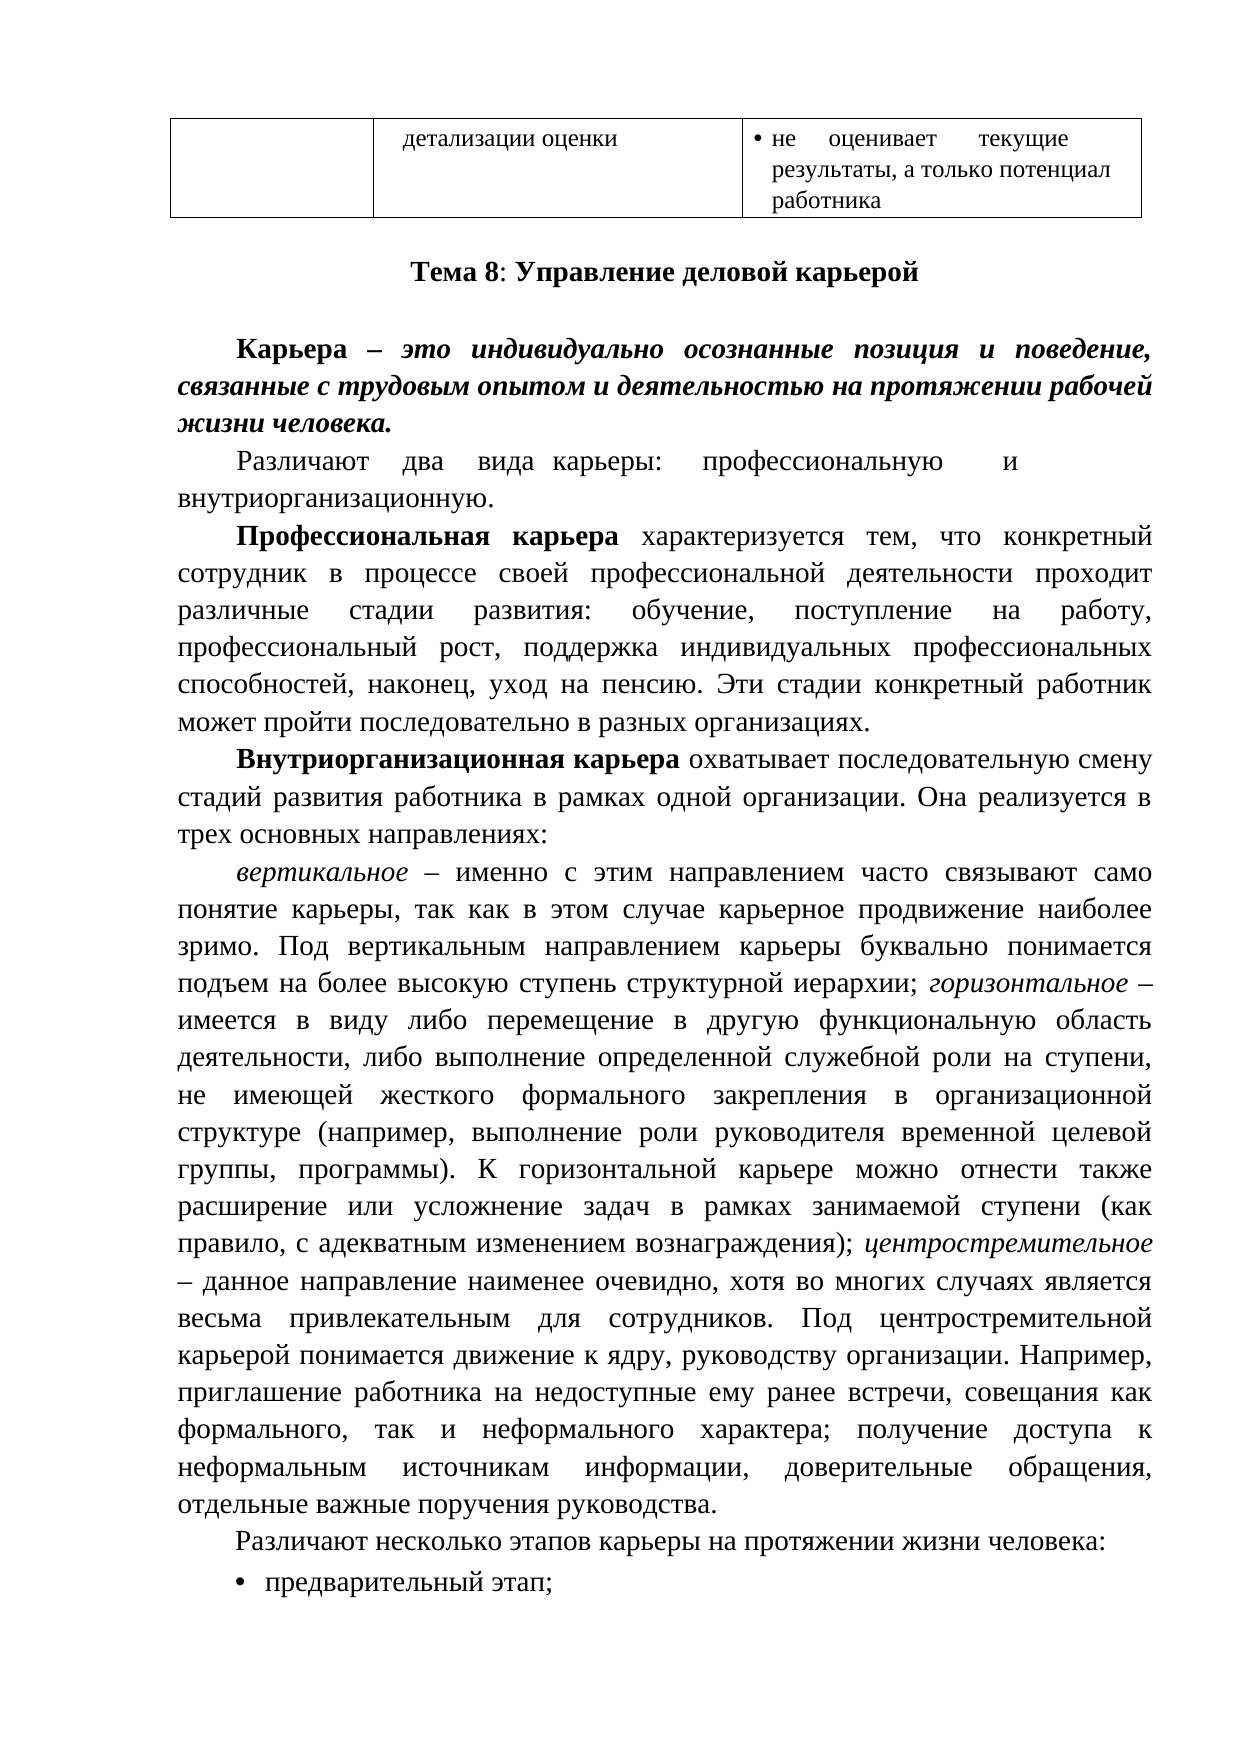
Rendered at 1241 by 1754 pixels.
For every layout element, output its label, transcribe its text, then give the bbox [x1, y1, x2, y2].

text Карьера – это индивидуально осознанные позиция и поведение, связанные с трудовым опытом и деятельностью на протяжении рабочей жизни человека. [177, 331, 1153, 439]
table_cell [743, 119, 1141, 217]
subtitle Тема 8: Управление деловой карьерой [177, 254, 1152, 288]
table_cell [374, 119, 742, 217]
text Профессиональная карьера характеризуется тем, что конкретный сотрудник в процессе своей профессиональной деятельности проходит различные стадии развития: обучение, поступление на работу, профессиональный рост, поддержка индивидуальных профессиональных способностей, наконец, уход на пенсию. Эти стадии конкретный работник может пройти последовательно в разных организациях. [177, 518, 1153, 737]
text Различают два вида карьеры: профессиональную и внутриорганизационную. [177, 443, 1153, 514]
text Внутриорганизационная карьера охватывает последовательную смену стадий развития работника в рамках одной организации. Она реализуется в трех основных направлениях: [177, 742, 1153, 849]
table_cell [171, 119, 373, 217]
text вертикальное – именно с этим направлением часто связывают само понятие карьеры, так как в этом случае карьерное продвижение наиболее зримо. Под вертикальным направлением карьеры буквально понимается подъем на более высокую ступень структурной иерархии; горизонтальное – имеется в виду либо перемещение в другую функциональную область деятельности, либо выполнение определенной служебной роли на ступени, не имеющей жесткого формального закрепления в организационной структуре (например, выполнение роли руководителя временной целевой группы, программы). К горизонтальной карьере можно отнести также расширение или усложнение задач в рамках занимаемой ступени (как правило, с адекватным изменением вознаграждения); центростремительное – данное направление наименее очевидно, хотя во многих случаях является весьма привлекательным для сотрудников. Под центростремительной карьерой понимается движение к ядру, руководству организации. Например, приглашение работника на недоступные ему ранее встречи, совещания как формального, так и неформального характера; получение доступа к неформальным источникам информации, доверительные обращения, отдельные важные поручения руководства. [177, 854, 1153, 1519]
list предварительный этап; [235, 1564, 1153, 1598]
text Различают несколько этапов карьеры на протяжении жизни человека: [235, 1523, 1153, 1557]
